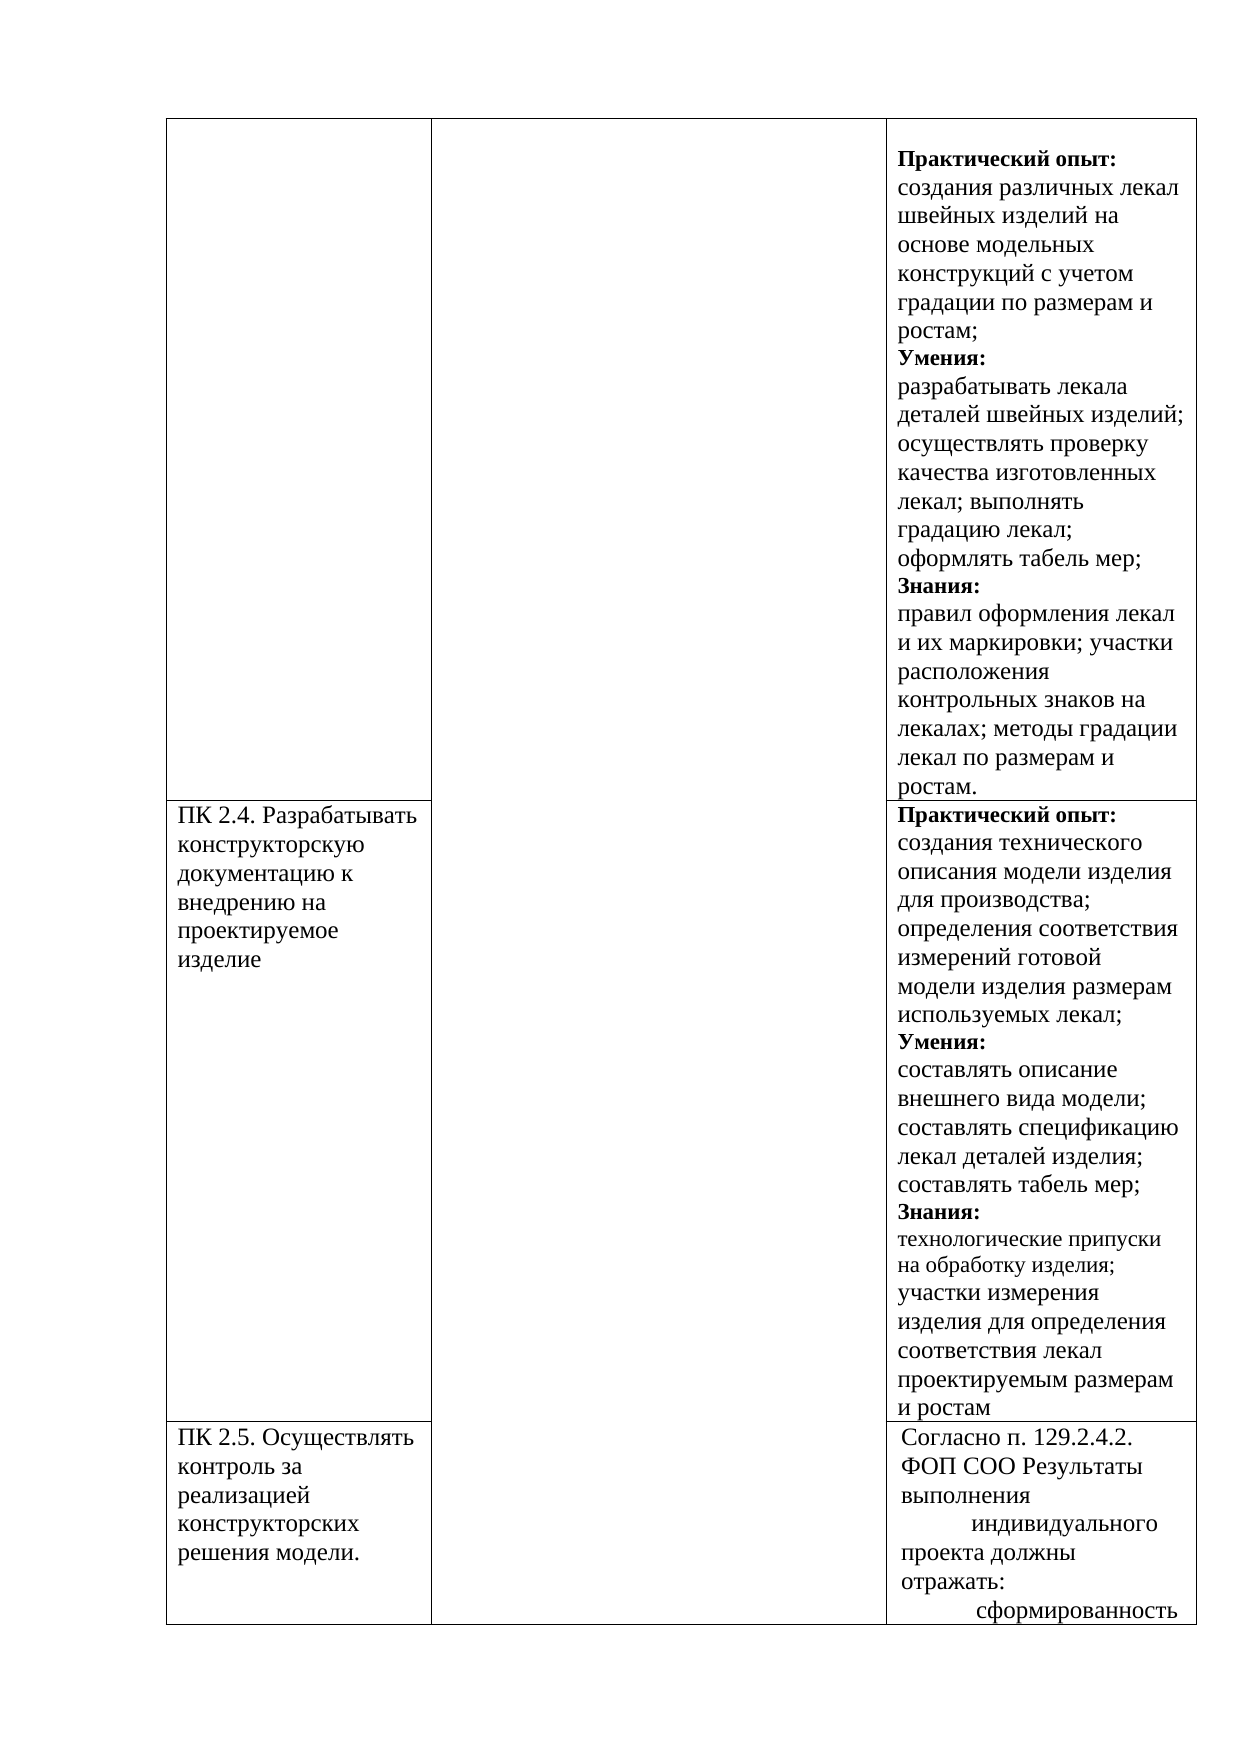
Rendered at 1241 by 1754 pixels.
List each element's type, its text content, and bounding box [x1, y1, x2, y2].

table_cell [167, 1422, 431, 1623]
table_cell ПК 2.4. Разрабатывать конструкторскую документацию к внедрению на проектируемое изделие [167, 801, 431, 1421]
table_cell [887, 1422, 1196, 1623]
table_cell Практический опыт: создания технического описания модели изделия для производства; определения соответствия измерений готовой модели изделия размерам используемых лекал; Умения: составлять описание внешнего вида модели; составлять спецификацию лекал деталей изделия; составлять табель мер; Знания: технологические припуски на обработку изделия; участки измерения изделия для определения соответствия лекал проектируемым размерам и ростам [887, 801, 1196, 1421]
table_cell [167, 119, 431, 799]
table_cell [887, 119, 1196, 799]
